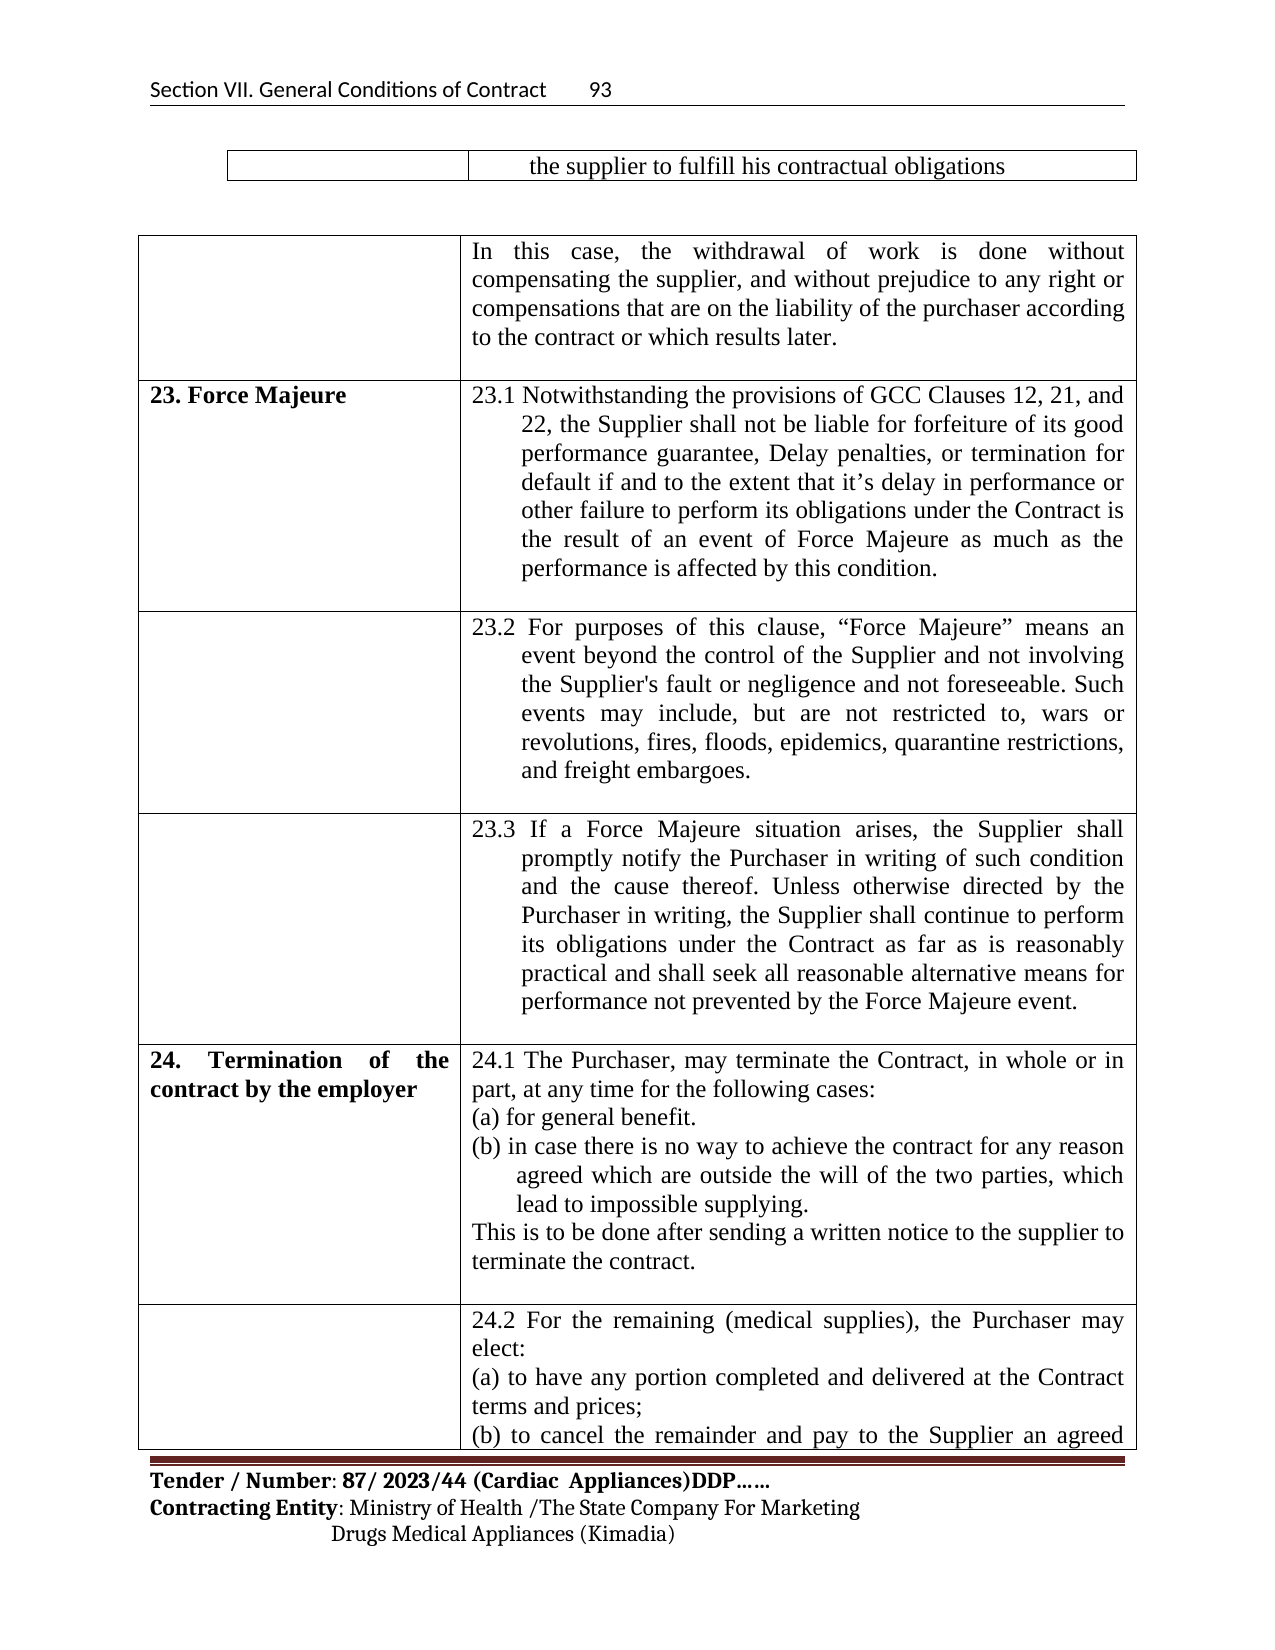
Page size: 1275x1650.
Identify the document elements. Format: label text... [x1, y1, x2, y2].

table_cell 23.1 Notwithstanding the provisions of GCC Clauses 12, 21, and 22, the Supplier shall not be liable for forfeiture of its good performance guarantee, Delay penalties, or termination for default if and to the extent that it’s delay in performance or other failure to perform its obligations under the Contract is the result of an event of Force Majeure as much as the performance is affected by this condition. [461, 381, 1136, 611]
table_cell [139, 814, 460, 1044]
table_cell 24.1 The Purchaser, may terminate the Contract, in whole or in part, at any time for the following cases: (a) for general benefit. (b) in case there is no way to achieve the contract for any reason agreed which are outside the will of the two parties, which lead to impossible supplying. This is to be done after sending a written notice to the supplier to terminate the contract. [461, 1045, 1136, 1304]
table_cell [461, 1305, 1136, 1448]
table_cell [469, 151, 1136, 180]
table_cell [139, 612, 460, 813]
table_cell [228, 151, 468, 180]
table_cell [139, 1305, 460, 1448]
table_header [139, 236, 460, 379]
table_cell 23.2 For purposes of this clause, “Force Majeure” means an event beyond the control of the Supplier and not involving the Supplier's fault or negligence and not foreseeable. Such events may include, but are not restricted to, wars or revolutions, fires, floods, epidemics, quarantine restrictions, and freight embargoes. [461, 612, 1136, 813]
table_header In this case, the withdrawal of work is done without compensating the supplier, and without prejudice to any right or compensations that are on the liability of the purchaser according to the contract or which results later. [461, 236, 1136, 379]
table_cell 24. Termination of the contract by the employer [139, 1045, 460, 1304]
table_cell 23. Force Majeure [139, 381, 460, 611]
table_cell 23.3 If a Force Majeure situation arises, the Supplier shall promptly notify the Purchaser in writing of such condition and the cause thereof. Unless otherwise directed by the Purchaser in writing, the Supplier shall continue to perform its obligations under the Contract as far as is reasonably practical and shall seek all reasonable alternative means for performance not prevented by the Force Majeure event. [461, 814, 1136, 1044]
